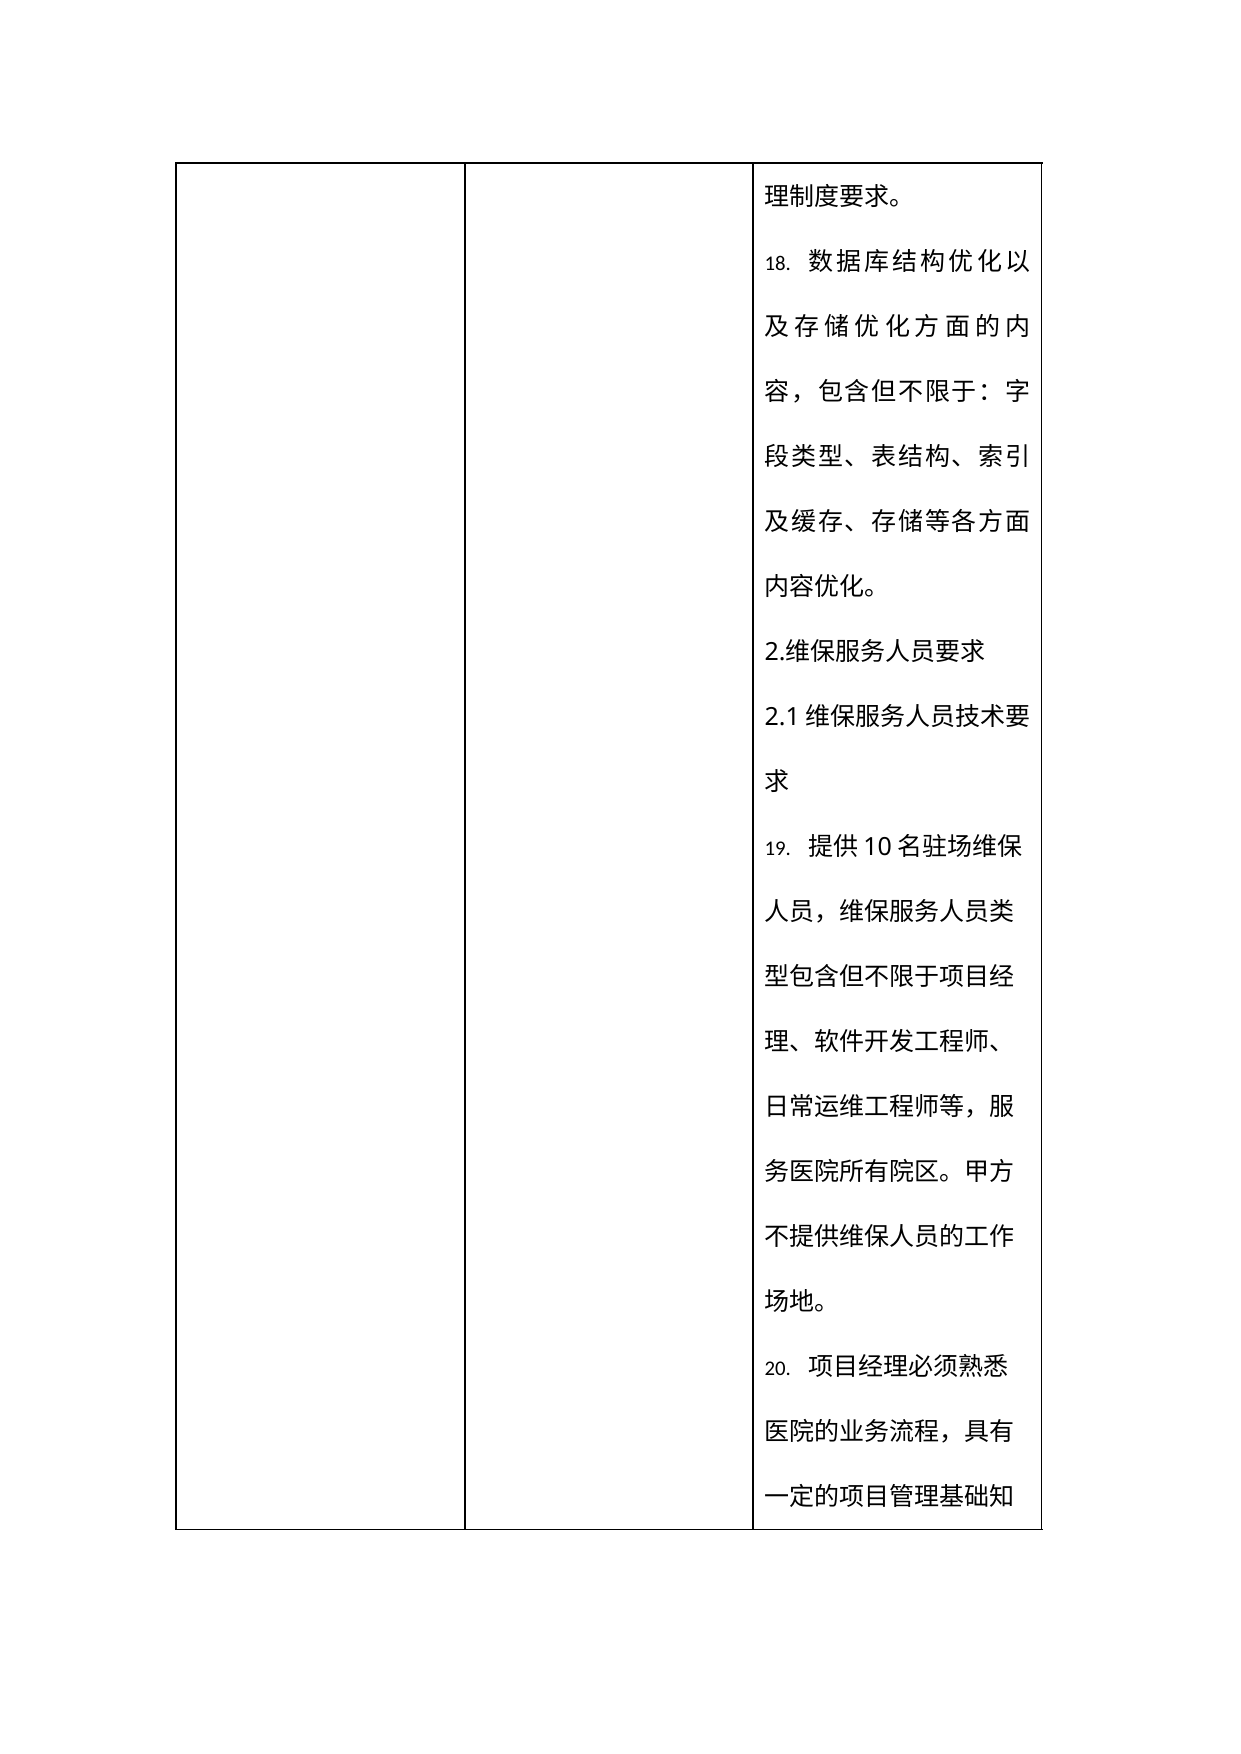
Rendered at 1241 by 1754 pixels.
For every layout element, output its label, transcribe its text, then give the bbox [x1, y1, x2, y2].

table_cell 2 [177, 164, 464, 1528]
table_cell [754, 164, 1041, 1528]
table_cell [466, 164, 752, 1528]
